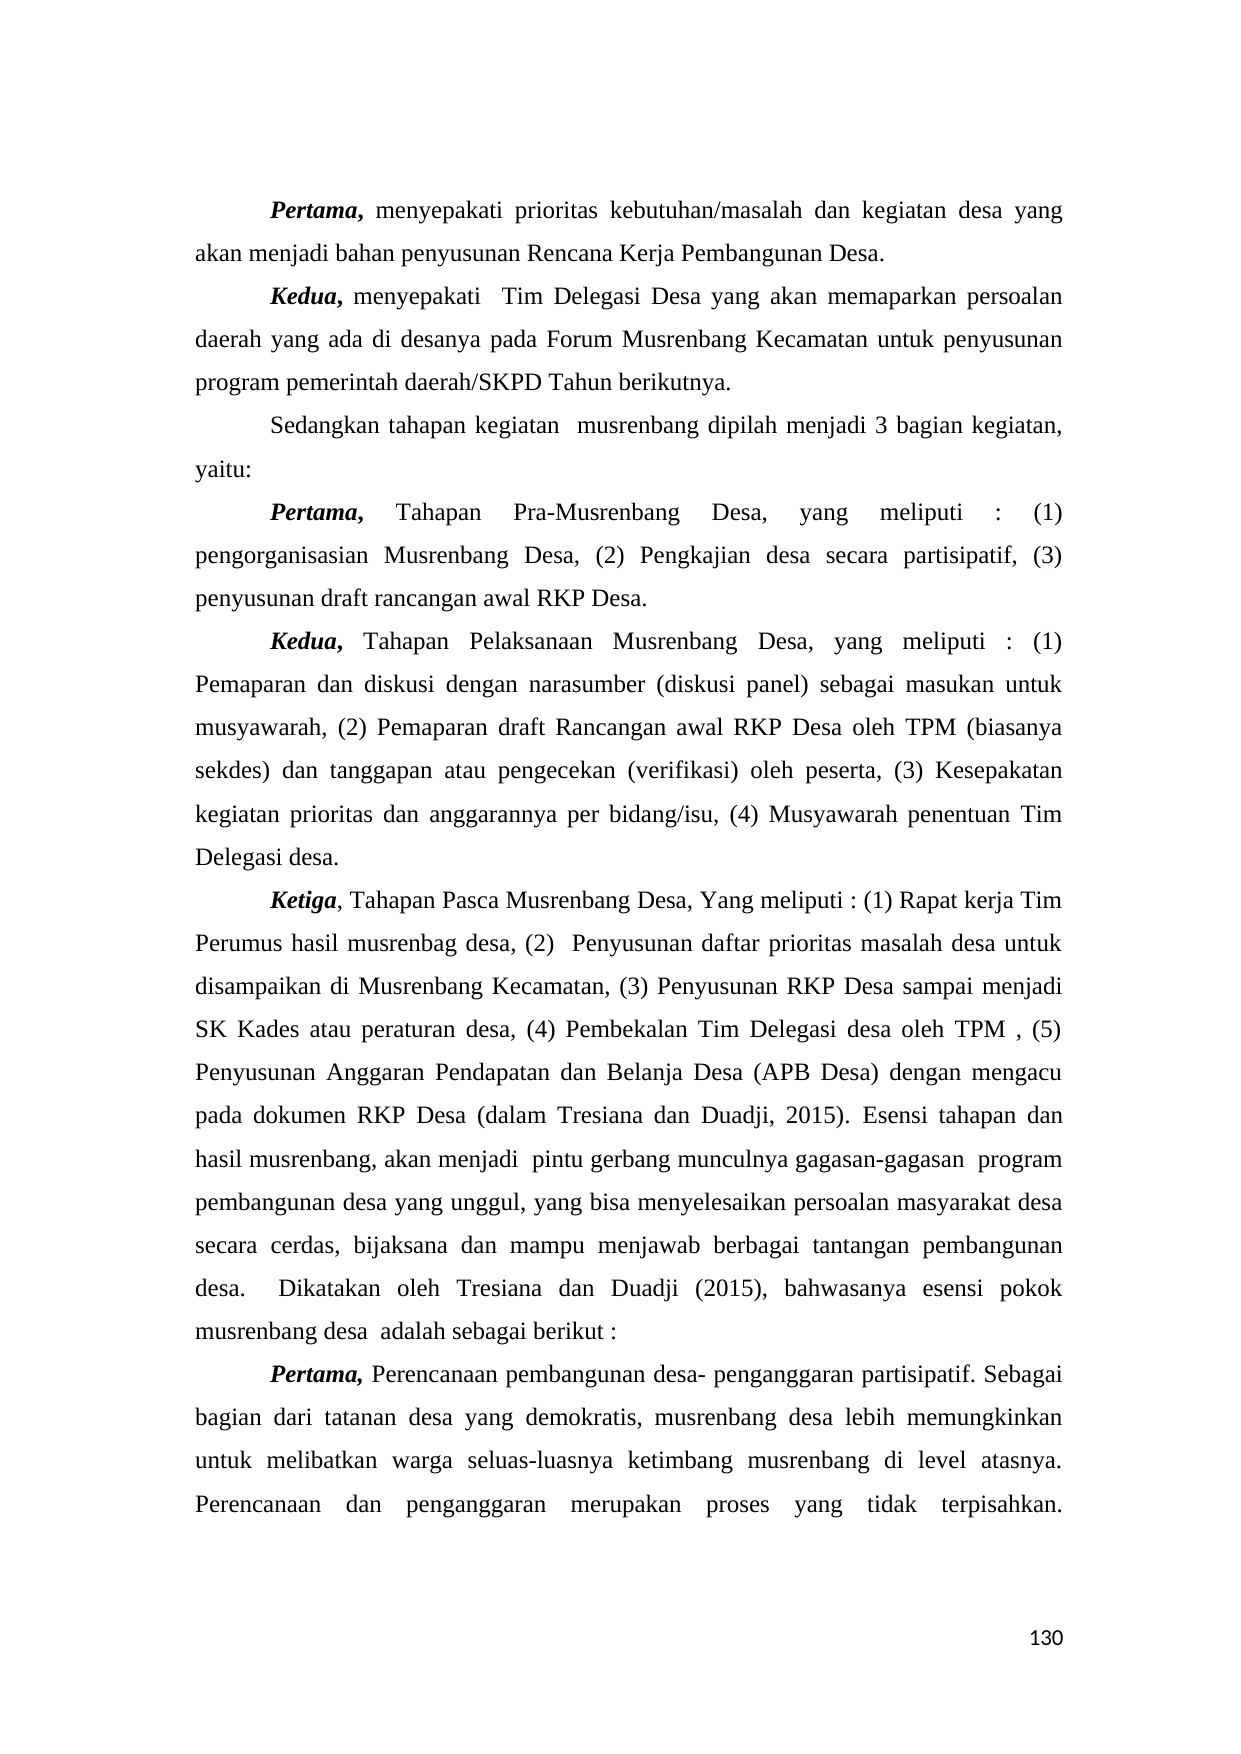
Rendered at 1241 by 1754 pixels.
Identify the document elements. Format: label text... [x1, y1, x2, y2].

text Pertama, menyepakati prioritas kebutuhan/masalah dan kegiatan desa yang akan menjadi bahan penyusunan Rencana Kerja Pembangunan Desa. [195, 195, 1063, 267]
text Sedangkan tahapan kegiatan musrenbang dipilah menjadi 3 bagian kegiatan, yaitu: [195, 411, 1063, 482]
text Pertama, Tahapan Pra-Musrenbang Desa, yang meliputi : (1) pengorganisasian Musrenbang Desa, (2) Pengkajian desa secara partisipatif, (3) penyusunan draft rancangan awal RKP Desa. [195, 497, 1063, 612]
text Ketiga, Tahapan Pasca Musrenbang Desa, Yang meliputi : (1) Rapat kerja Tim Perumus hasil musrenbag desa, (2) Penyusunan daftar prioritas masalah desa untuk disampaikan di Musrenbang Kecamatan, (3) Penyusunan RKP Desa sampai menjadi SK Kades atau peraturan desa, (4) Pembekalan Tim Delegasi desa oleh TPM , (5) Penyusunan Anggaran Pendapatan dan Belanja Desa (APB Desa) dengan mengacu pada dokumen RKP Desa (dalam Tresiana dan Duadji, 2015). Esensi tahapan dan hasil musrenbang, akan menjadi pintu gerbang munculnya gagasan-gagasan program pembangunan desa yang unggul, yang bisa menyelesaikan persoalan masyarakat desa secara cerdas, bijaksana dan mampu menjawab berbagai tantangan pembangunan desa. Dikatakan oleh Tresiana dan Duadji (2015), bahwasanya esensi pokok musrenbang desa adalah sebagai berikut : [195, 885, 1063, 1345]
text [195, 1359, 1063, 1517]
text Kedua, menyepakati Tim Delegasi Desa yang akan memaparkan persoalan daerah yang ada di desanya pada Forum Musrenbang Kecamatan untuk penyusunan program pemerintah daerah/SKPD Tahun berikutnya. [195, 281, 1063, 396]
text Kedua, Tahapan Pelaksanaan Musrenbang Desa, yang meliputi : (1) Pemaparan dan diskusi dengan narasumber (diskusi panel) sebagai masukan untuk musyawarah, (2) Pemaparan draft Rancangan awal RKP Desa oleh TPM (biasanya sekdes) dan tanggapan atau pengecekan (verifikasi) oleh peserta, (3) Kesepakatan kegiatan prioritas dan anggarannya per bidang/isu, (4) Musyawarah penentuan Tim Delegasi desa. [195, 626, 1063, 871]
